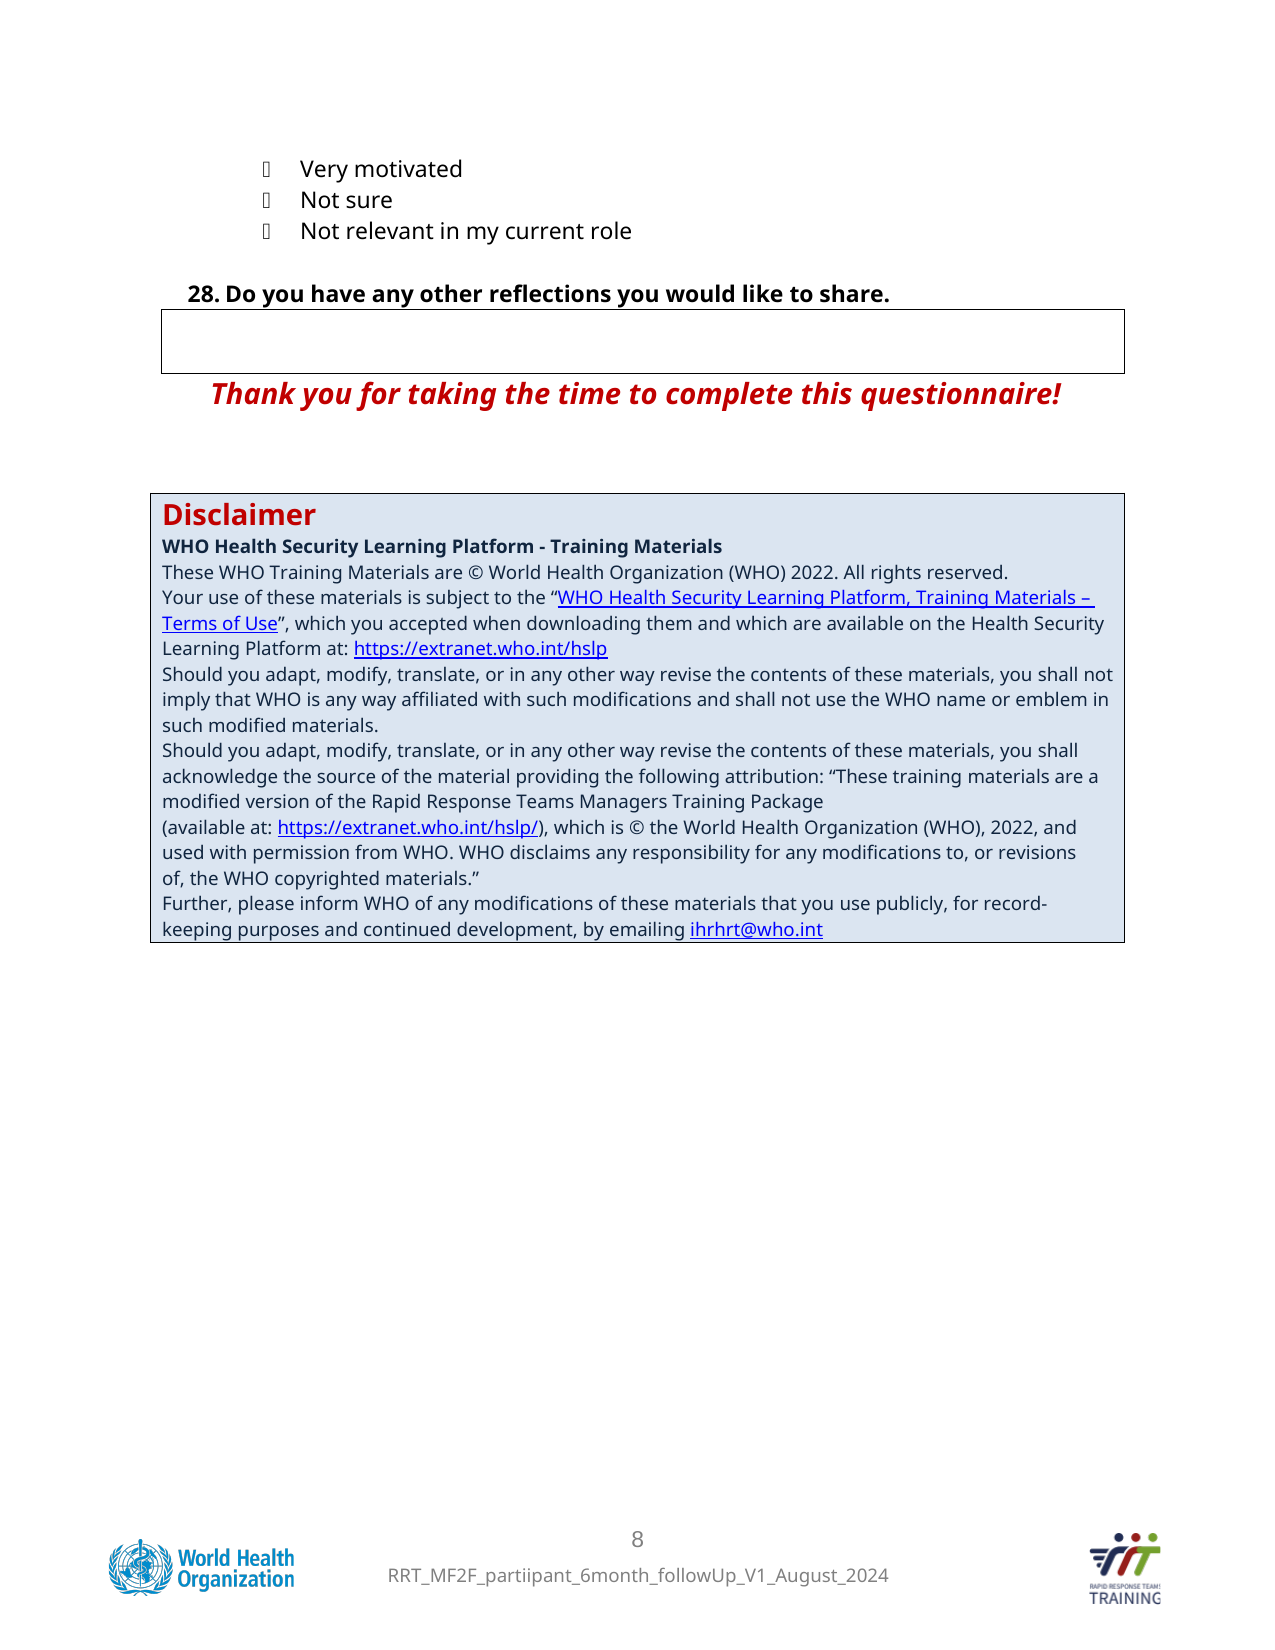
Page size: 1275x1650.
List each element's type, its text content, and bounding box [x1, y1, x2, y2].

list Not relevant in my current role [262, 215, 1125, 247]
list Very motivated [262, 153, 1125, 184]
table_header [162, 310, 1124, 373]
list Not sure [262, 184, 1125, 215]
list Do you have any other reflections you would like to share. [187, 278, 1125, 309]
table_header Disclaimer WHO Health Security Learning Platform - Training Materials These WHO Training Materials are © World Health Organization (WHO) 2022. All rights reserved. Your use of these materials is subject to the “WHO Health Security Learning Platform, Training Materials – Terms of Use”, which you accepted when downloading them and which are available on the Health Security Learning Platform at: https://extranet.who.int/hslp Should you adapt, modify, translate, or in any other way revise the contents of these materials, you shall not imply that WHO is any way affiliated with such modifications and shall not use the WHO name or emblem in such modified materials. Should you adapt, modify, translate, or in any other way revise the contents of these materials, you shall acknowledge the source of the material providing the following attribution: “These training materials are a modified version of the Rapid Response Teams Managers Training Package (available at: https://extranet.who.int/hslp/), which is © the World Health Organization (WHO), 2022, and used with permission from WHO. WHO disclaims any responsibility for any modifications to, or revisions of, the WHO copyrighted materials.” Further, please inform WHO of any modifications of these materials that you use publicly, for record-keeping purposes and continued development, by emailing ihrhrt@who.int [151, 494, 1124, 942]
picture [108, 1539, 294, 1596]
picture [108, 1575, 144, 1596]
text Thank you for taking the time to complete this questionnaire! [150, 374, 1125, 413]
